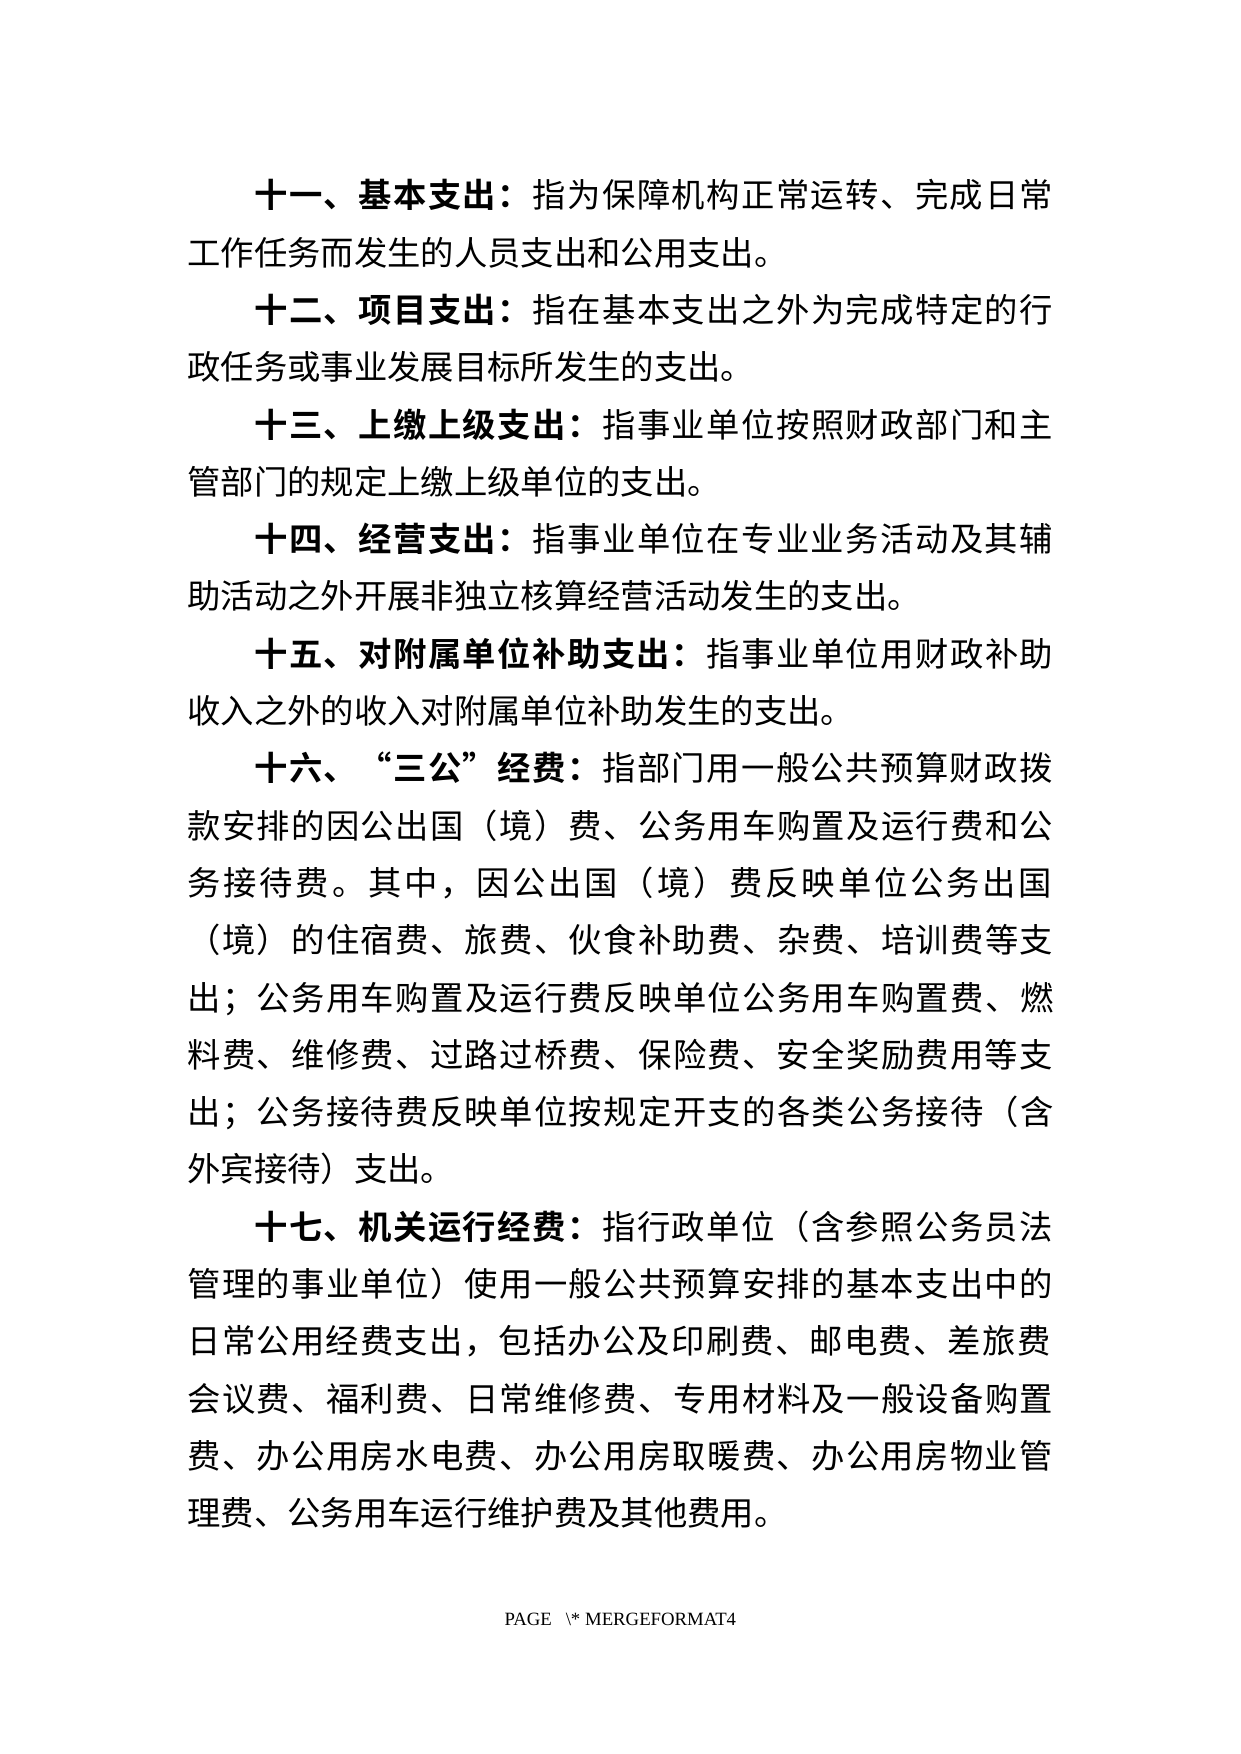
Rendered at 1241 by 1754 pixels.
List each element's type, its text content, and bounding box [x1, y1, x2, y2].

text 十五、对附属单位补助支出：指事业单位用财政补助收入之外的收入对附属单位补助发生的支出。 [187, 620, 1053, 735]
text 十四、经营支出：指事业单位在专业业务活动及其辅助活动之外开展非独立核算经营活动发生的支出。 [187, 506, 1053, 620]
text 十二、项目支出：指在基本支出之外为完成特定的行政任务或事业发展目标所发生的支出。 [187, 277, 1053, 391]
text 十六、“三公”经费：指部门用一般公共预算财政拨款安排的因公出国（境）费、公务用车购置及运行费和公务接待费。其中，因公出国（境）费反映单位公务出国（境）的住宿费、旅费、伙食补助费、杂费、培训费等支出；公务用车购置及运行费反映单位公务用车购置费、燃料费、维修费、过路过桥费、保险费、安全奖励费用等支出；公务接待费反映单位按规定开支的各类公务接待（含外宾接待）支出。 [187, 735, 1053, 1193]
text 十一、基本支出：指为保障机构正常运转、完成日常工作任务而发生的人员支出和公用支出。 [187, 162, 1053, 277]
text 十三、上缴上级支出：指事业单位按照财政部门和主管部门的规定上缴上级单位的支出。 [187, 391, 1053, 506]
text 十七、机关运行经费：指行政单位（含参照公务员法管理的事业单位）使用一般公共预算安排的基本支出中的日常公用经费支出，包括办公及印刷费、邮电费、差旅费、会议费、福利费、日常维修费、专用材料及一般设备购置费、办公用房水电费、办公用房取暖费、办公用房物业管理费、公务用车运行维护费及其他费用。 [187, 1193, 1053, 1537]
